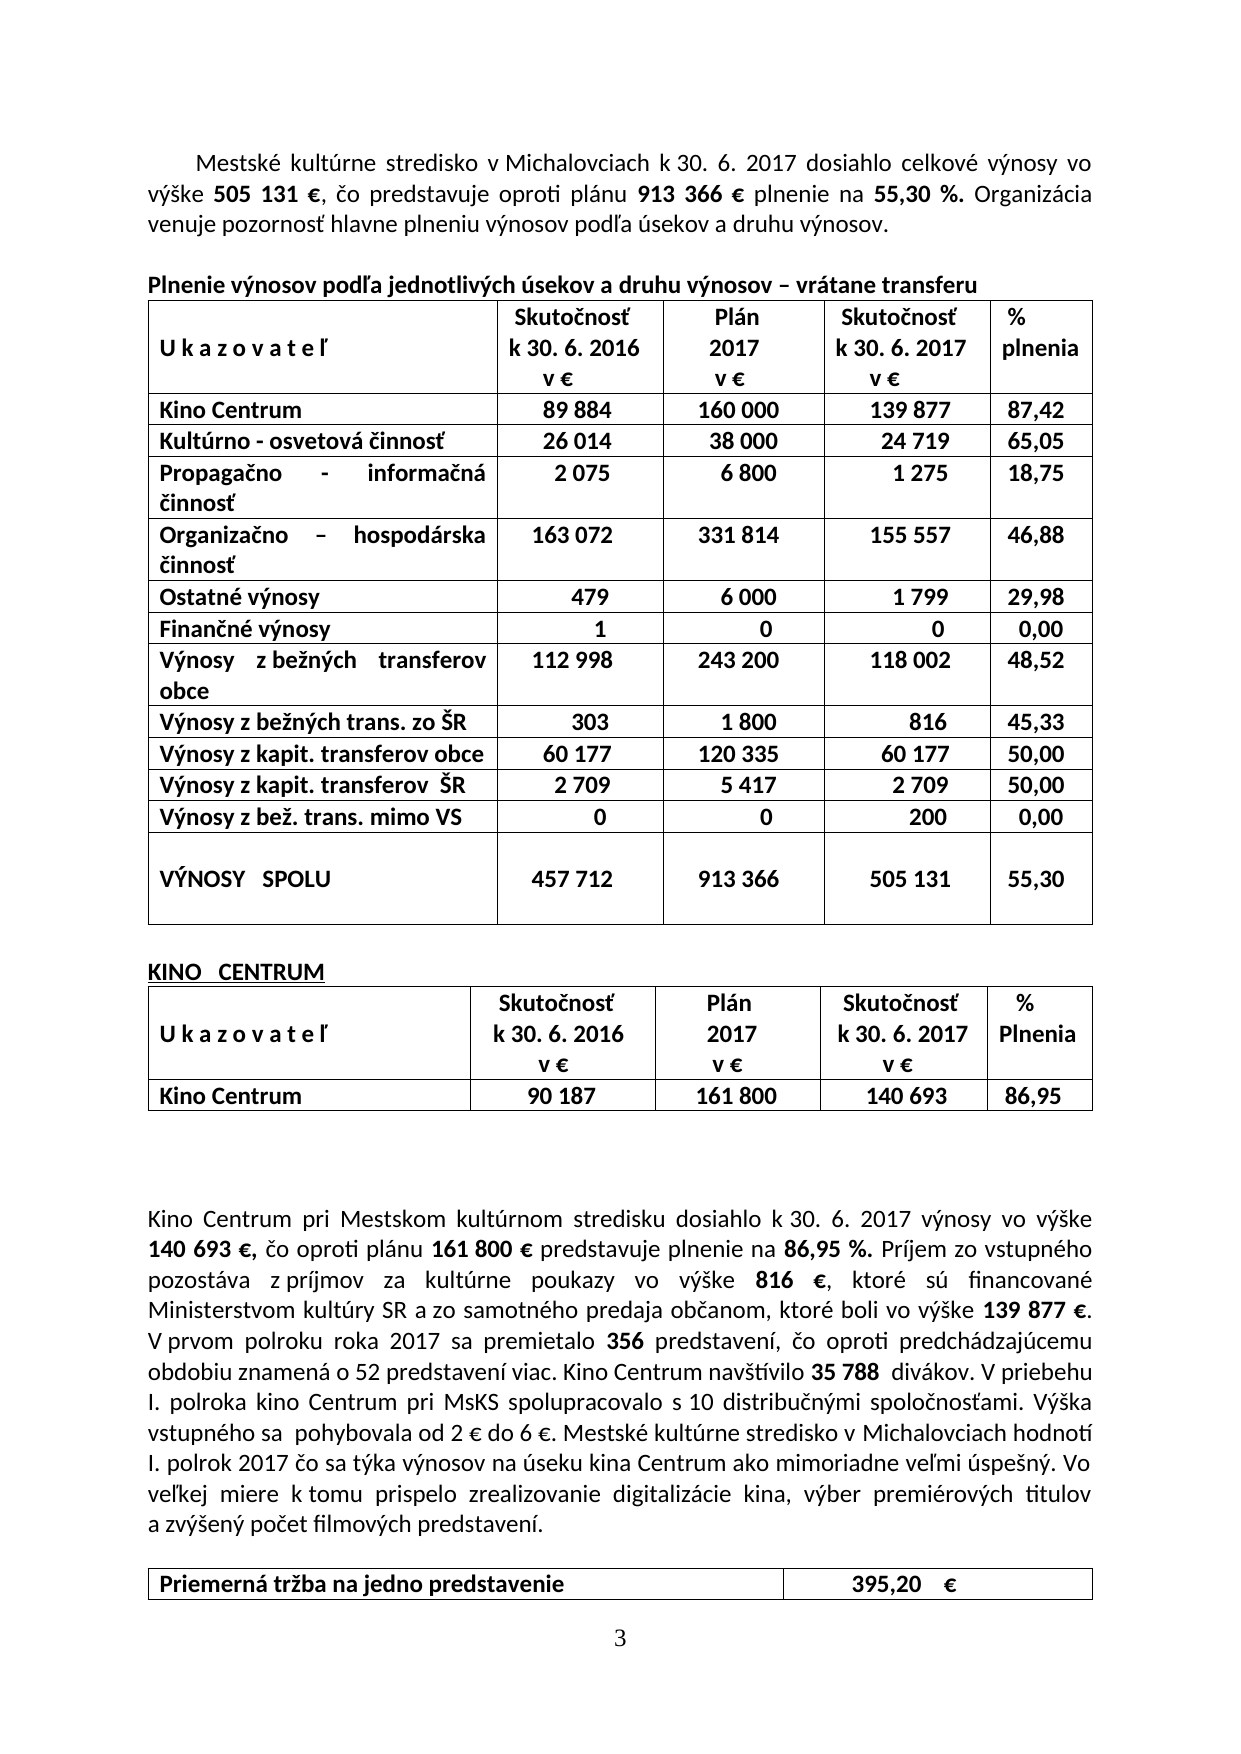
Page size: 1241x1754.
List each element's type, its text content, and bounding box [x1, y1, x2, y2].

table_header Skutočnosť k 30. 6. 2016 v € [471, 987, 655, 1079]
table_cell 48,52 [991, 644, 1092, 705]
table_header Plán 2017 v € [664, 301, 824, 393]
table_cell 816 [825, 706, 990, 737]
table_cell Výnosy z bežných trans. zo ŠR [149, 706, 497, 737]
table_cell 2 709 [498, 770, 663, 800]
text Kino Centrum pri Mestskom kultúrnom stredisku dosiahlo k 30. 6. 2017 výnosy vo výške 140 693 €, čo oproti plánu 161 800 € predstavuje plnenie na 86,95 %. Príjem zo vstupného pozostáva z príjmov za kultúrne poukazy vo výške 816 €, ktoré sú financované Ministerstvom kultúry SR a zo samotného predaja občanom, ktoré boli vo výške 139 877 €. V prvom polroku roka 2017 sa premietalo 356 predstavení, čo oproti predchádzajúcemu obdobiu znamená o 52 predstavení viac. Kino Centrum navštívilo 35 788 divákov. V priebehu I. polroka kino Centrum pri MsKS spolupracovalo s 10 distribučnými spoločnosťami. Výška vstupného sa pohybovala od 2 € do 6 €. Mestské kultúrne stredisko v Michalovciach hodnotí I. polrok 2017 čo sa týka výnosov na úseku kina Centrum ako mimoriadne veľmi úspešný. Vo veľkej miere k tomu prispelo zrealizovanie digitalizácie kina, výber premiérových titulov a zvýšený počet filmových predstavení. [148, 1203, 1093, 1539]
table_cell 155 557 [825, 519, 990, 580]
table_cell 163 072 [498, 519, 663, 580]
table_cell 2 075 [498, 457, 663, 518]
table_cell Kultúrno - osvetová činnosť [149, 425, 497, 456]
table_cell 87,42 [991, 394, 1092, 424]
table_cell 243 200 [664, 644, 824, 705]
table_cell 5 417 [664, 770, 824, 800]
table_header Plán 2017 v € [656, 987, 820, 1079]
table_cell 90 187 [471, 1080, 655, 1110]
table_cell Výnosy z bežných transferov obce [149, 644, 497, 705]
table_cell 24 719 [825, 425, 990, 456]
table_cell 479 [498, 581, 663, 612]
table_cell 505 131 [825, 833, 990, 924]
table_cell 457 712 [498, 833, 663, 924]
table_cell 46,88 [991, 519, 1092, 580]
table_header U k a z o v a t e ľ [149, 987, 470, 1079]
table_header Skutočnosť k 30. 6. 2017 v € [825, 301, 990, 393]
table_cell Výnosy z kapit. transferov obce [149, 738, 497, 768]
table_cell 0 [825, 613, 990, 643]
table_cell 60 177 [498, 738, 663, 768]
table_cell 1 799 [825, 581, 990, 612]
table_cell 1 800 [664, 706, 824, 737]
table_cell 140 693 [821, 1080, 987, 1110]
table_cell 913 366 [664, 833, 824, 924]
table_cell 18,75 [991, 457, 1092, 518]
table_cell 55,30 [991, 833, 1092, 924]
table_cell VÝNOSY SPOLU [149, 833, 497, 924]
table_header Priemerná tržba na jedno predstavenie [149, 1569, 783, 1599]
table_cell 161 800 [656, 1080, 820, 1110]
table_cell 139 877 [825, 394, 990, 424]
table_cell 45,33 [991, 706, 1092, 737]
table_cell 89 884 [498, 394, 663, 424]
table_cell 1 [498, 613, 663, 643]
table_cell 0 [664, 801, 824, 832]
table_header Skutočnosť k 30. 6. 2016 v € [498, 301, 663, 393]
text KINO CENTRUM [148, 956, 1093, 986]
table_cell 29,98 [991, 581, 1092, 612]
table_header 395,20 € [784, 1569, 1092, 1599]
table_cell 26 014 [498, 425, 663, 456]
table_cell 160 000 [664, 394, 824, 424]
table_cell Propagačno - informačná činnosť [149, 457, 497, 518]
table_cell 120 335 [664, 738, 824, 768]
table_cell Finančné výnosy [149, 613, 497, 643]
table_cell Kino Centrum [149, 394, 497, 424]
text Mestské kultúrne stredisko v Michalovciach k 30. 6. 2017 dosiahlo celkové výnosy vo výške 505 131 €, čo predstavuje oproti plánu 913 366 € plnenie na 55,30 %. Organizácia venuje pozornosť hlavne plneniu výnosov podľa úsekov a druhu výnosov. [148, 148, 1093, 239]
table_cell 6 800 [664, 457, 824, 518]
table_cell 50,00 [991, 770, 1092, 800]
text Plnenie výnosov podľa jednotlivých úsekov a druhu výnosov – vrátane transferu [148, 270, 1093, 300]
table_cell Kino Centrum [149, 1080, 470, 1110]
table_header Skutočnosť k 30. 6. 2017 v € [821, 987, 987, 1079]
table_cell 0 [498, 801, 663, 832]
table_cell 2 709 [825, 770, 990, 800]
table_cell Výnosy z kapit. transferov ŠR [149, 770, 497, 800]
table_header % plnenia [991, 301, 1092, 393]
table_cell 303 [498, 706, 663, 737]
table_cell 38 000 [664, 425, 824, 456]
table_cell Ostatné výnosy [149, 581, 497, 612]
table_cell 0,00 [991, 613, 1092, 643]
table_cell Výnosy z bež. trans. mimo VS [149, 801, 497, 832]
table_cell 0 [664, 613, 824, 643]
table_cell 0,00 [991, 801, 1092, 832]
table_cell 200 [825, 801, 990, 832]
table_cell Organizačno – hospodárska činnosť [149, 519, 497, 580]
table_cell 60 177 [825, 738, 990, 768]
table_cell 1 275 [825, 457, 990, 518]
table_cell 86,95 [988, 1080, 1092, 1110]
table_cell 50,00 [991, 738, 1092, 768]
table_header U k a z o v a t e ľ [149, 301, 497, 393]
table_cell 65,05 [991, 425, 1092, 456]
table_header % Plnenia [988, 987, 1092, 1079]
table_cell 112 998 [498, 644, 663, 705]
table_cell 331 814 [664, 519, 824, 580]
table_cell 6 000 [664, 581, 824, 612]
table_cell 118 002 [825, 644, 990, 705]
